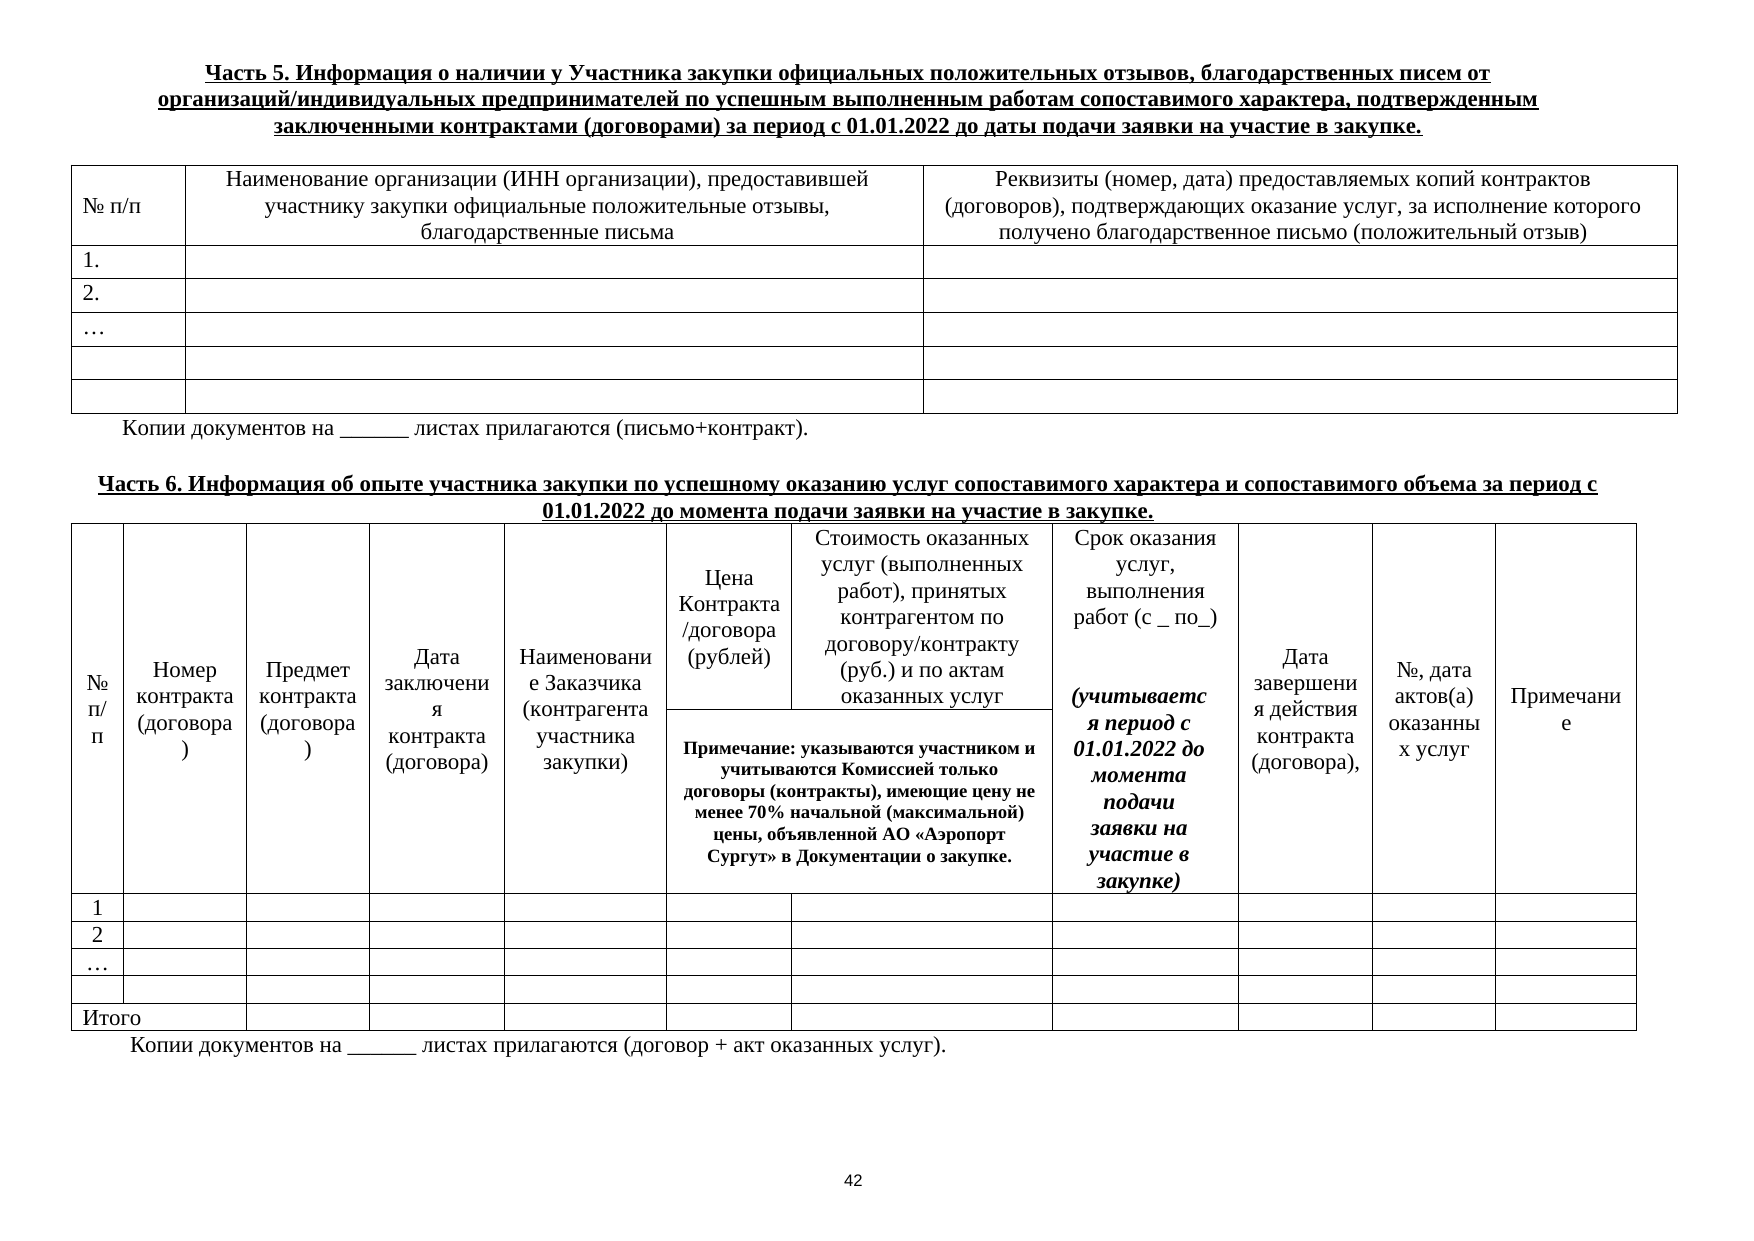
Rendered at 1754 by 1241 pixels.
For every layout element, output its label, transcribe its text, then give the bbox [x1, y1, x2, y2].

table_cell [124, 949, 246, 975]
table_cell [792, 949, 1052, 975]
table_cell [792, 1004, 1052, 1030]
table_cell [1496, 922, 1636, 948]
table_cell [1496, 976, 1636, 1003]
table_header №, дата актов(а) оказанных услуг [1373, 524, 1495, 893]
table_cell [1373, 949, 1495, 975]
table_cell [370, 922, 504, 948]
table_header Дата завершения действия контракта (договора), [1239, 524, 1372, 893]
table_cell Примечание: указываются участником и учитываются Комиссией только договоры (контракты), имеющие цену не менее 70% начальной (максимальной) цены, объявленной АО «Аэропорт Сургут» в Документации о закупке. [667, 710, 1052, 893]
table_cell [72, 347, 185, 379]
table_cell [667, 894, 791, 921]
table_cell [1496, 894, 1636, 921]
table_cell [370, 949, 504, 975]
table_cell [1373, 976, 1495, 1003]
table_cell [667, 922, 791, 948]
table_cell [505, 976, 666, 1003]
table_cell [1053, 949, 1238, 975]
table_cell [186, 380, 923, 413]
table_cell [1373, 894, 1495, 921]
table_header Номер контракта (договора) [124, 524, 246, 893]
table_cell [124, 922, 246, 948]
table_header Наименование организации (ИНН организации), предоставившей участнику закупки официальные положительные отзывы, благодарственные письма [186, 166, 923, 244]
table_cell [1496, 949, 1636, 975]
table_header Реквизиты (номер, дата) предоставляемых копий контрактов (договоров), подтверждающих оказание услуг, за исполнение которого получено благодарственное письмо (положительный отзыв) [924, 166, 1677, 244]
table_cell [924, 246, 1677, 278]
table_cell [667, 949, 791, 975]
table_header № п/п [72, 524, 123, 893]
table_cell [1239, 976, 1372, 1003]
table_cell [1239, 894, 1372, 921]
table_cell [505, 1004, 666, 1030]
table_cell [72, 380, 185, 413]
table_cell … [72, 313, 185, 346]
table_cell [924, 279, 1677, 312]
table_cell [370, 894, 504, 921]
table_cell [924, 313, 1677, 346]
table_cell [247, 894, 369, 921]
table_cell [186, 313, 923, 346]
table_cell [792, 976, 1052, 1003]
table_header Цена Контракта /договора (рублей) [667, 524, 791, 709]
table_header Примечание [1496, 524, 1636, 893]
table_cell [370, 1004, 504, 1030]
table_header Срок оказания услуг, выполнения работ (с _ по_) (учитывается период с 01.01.2022 до момента подачи заявки на участие в закупке) [1053, 524, 1238, 893]
table_cell [505, 894, 666, 921]
table_cell [792, 922, 1052, 948]
table_header Дата заключения контракта (договора) [370, 524, 504, 893]
table_cell [667, 976, 791, 1003]
table_cell [1496, 1004, 1636, 1030]
table_cell [1053, 1004, 1238, 1030]
table_cell [1373, 1004, 1495, 1030]
table_cell [1239, 1004, 1372, 1030]
table_cell [1053, 976, 1238, 1003]
table_cell 2. [72, 279, 185, 312]
table_header № п/п [72, 166, 185, 244]
table_cell [72, 976, 123, 1003]
table_cell [186, 347, 923, 379]
table_header Стоимость оказанных услуг (выполненных работ), принятых контрагентом по договору/контракту (руб.) и по актам оказанных услуг [792, 524, 1052, 709]
table_cell 1 [72, 894, 123, 921]
table_cell [247, 976, 369, 1003]
table_cell [124, 976, 246, 1003]
table_header Наименование Заказчика (контрагента участника закупки) [505, 524, 666, 893]
text Копии документов на ______ листах прилагаются (письмо+контракт). [71, 414, 1621, 440]
text Часть 6. Информация об опыте участника закупки по успешному оказанию услуг сопоставимого характера и сопоставимого объема за период с 01.01.2022 до момента подачи заявки на участие в закупке. [75, 470, 1621, 523]
table_cell 2 [72, 922, 123, 948]
table_cell [1053, 922, 1238, 948]
table_cell … [72, 949, 123, 975]
table_cell [924, 347, 1677, 379]
table_cell Итого [72, 1004, 246, 1030]
table_cell [667, 1004, 791, 1030]
table_cell [247, 1004, 369, 1030]
table_cell [247, 922, 369, 948]
text Копии документов на ______ листах прилагаются (договор + акт оказанных услуг). [71, 1031, 1621, 1057]
table_cell [505, 949, 666, 975]
table_cell [1053, 894, 1238, 921]
table_cell [124, 894, 246, 921]
table_cell [1239, 922, 1372, 948]
table_cell 1. [72, 246, 185, 278]
text Часть 5. Информация о наличии у Участника закупки официальных положительных отзывов, благодарственных писем от организаций/индивидуальных предпринимателей по успешным выполненным работам сопоставимого характера, подтвержденным заключенными контрактами (договорами) за период с 01.01.2022 до даты подачи заявки на участие в закупке. [75, 59, 1621, 138]
table_cell [247, 949, 369, 975]
table_cell [1239, 949, 1372, 975]
table_cell [186, 246, 923, 278]
table_cell [924, 380, 1677, 413]
table_cell [1373, 922, 1495, 948]
table_header Предмет контракта (договора) [247, 524, 369, 893]
table_cell [505, 922, 666, 948]
table_cell [186, 279, 923, 312]
table_cell [792, 894, 1052, 921]
table_cell [370, 976, 504, 1003]
